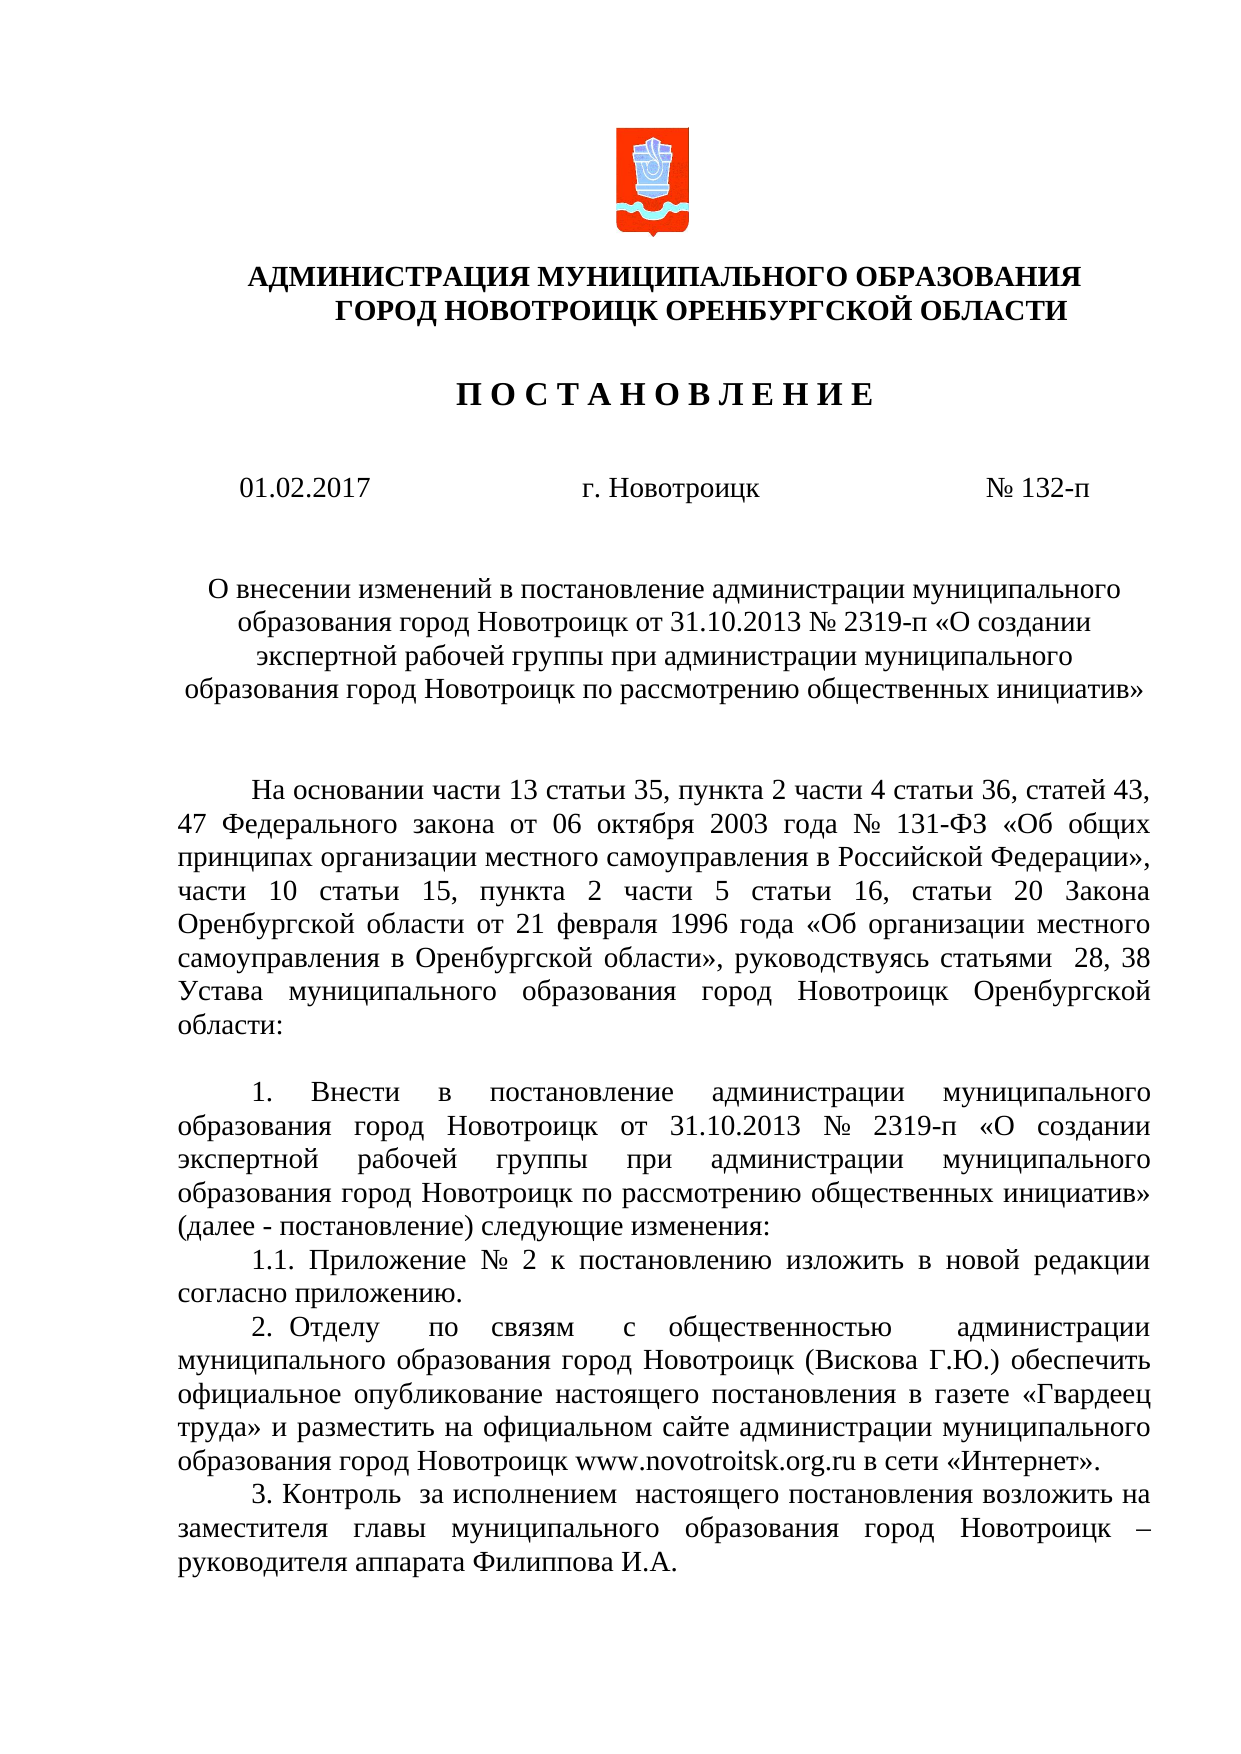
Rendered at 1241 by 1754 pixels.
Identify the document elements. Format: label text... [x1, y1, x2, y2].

text На основании части 13 статьи 35, пункта 2 части 4 статьи 36, статей 43, 47 Федерального закона от 06 октября 2003 года № 131-ФЗ «Об общих принципах организации местного самоуправления в Российской Федерации», части 10 статьи 15, пункта 2 части 5 статьи 16, статьи 20 Закона Оренбургской области от 21 февраля 1996 года «Об организации местного самоуправления в Оренбургской области», руководствуясь статьями 28, 38 Устава муниципального образования город Новотроицк Оренбургской области: [177, 772, 1152, 1041]
text 3. Контроль за исполнением настоящего постановления возложить на заместителя главы муниципального образования город Новотроицк – руководителя аппарата Филиппова И.А. [177, 1477, 1152, 1577]
text 1. Внести в постановление администрации муниципального образования город Новотроицк от 31.10.2013 № 2319-п «О создании экспертной рабочей группы при администрации муниципального образования город Новотроицк по рассмотрению общественных инициатив» (далее - постановление) следующие изменения: [177, 1074, 1152, 1242]
text ГОРОД НОВОТРОИЦК ОРЕНБУРГСКОЙ ОБЛАСТИ [251, 293, 1152, 327]
text АДМИНИСТРАЦИЯ МУНИЦИПАЛЬНОГО ОБРАЗОВАНИЯ [177, 259, 1152, 293]
text 2. Отделу по связям с общественностью администрации муниципального образования город Новотроицк (Вискова Г.Ю.) обеспечить официальное опубликование настоящего постановления в газете «Гвардеец труда» и разместить на официальном сайте администрации муниципального образования город Новотроицк www.novotroitsk.org.ru в сети «Интернет». [177, 1309, 1152, 1477]
subtitle 01.02.2017 г. Новотроицк № 132-п [177, 470, 1152, 504]
text О внесении изменений в постановление администрации муниципального образования город Новотроицк от 31.10.2013 № 2319-п «О создании экспертной рабочей группы при администрации муниципального образования город Новотроицк по рассмотрению общественных инициатив» [177, 571, 1152, 705]
text П О С Т А Н О В Л Е Н И Е [177, 374, 1152, 413]
picture [616, 127, 690, 237]
text 1.1. Приложение № 2 к постановлению изложить в новой редакции согласно приложению. [177, 1242, 1152, 1309]
